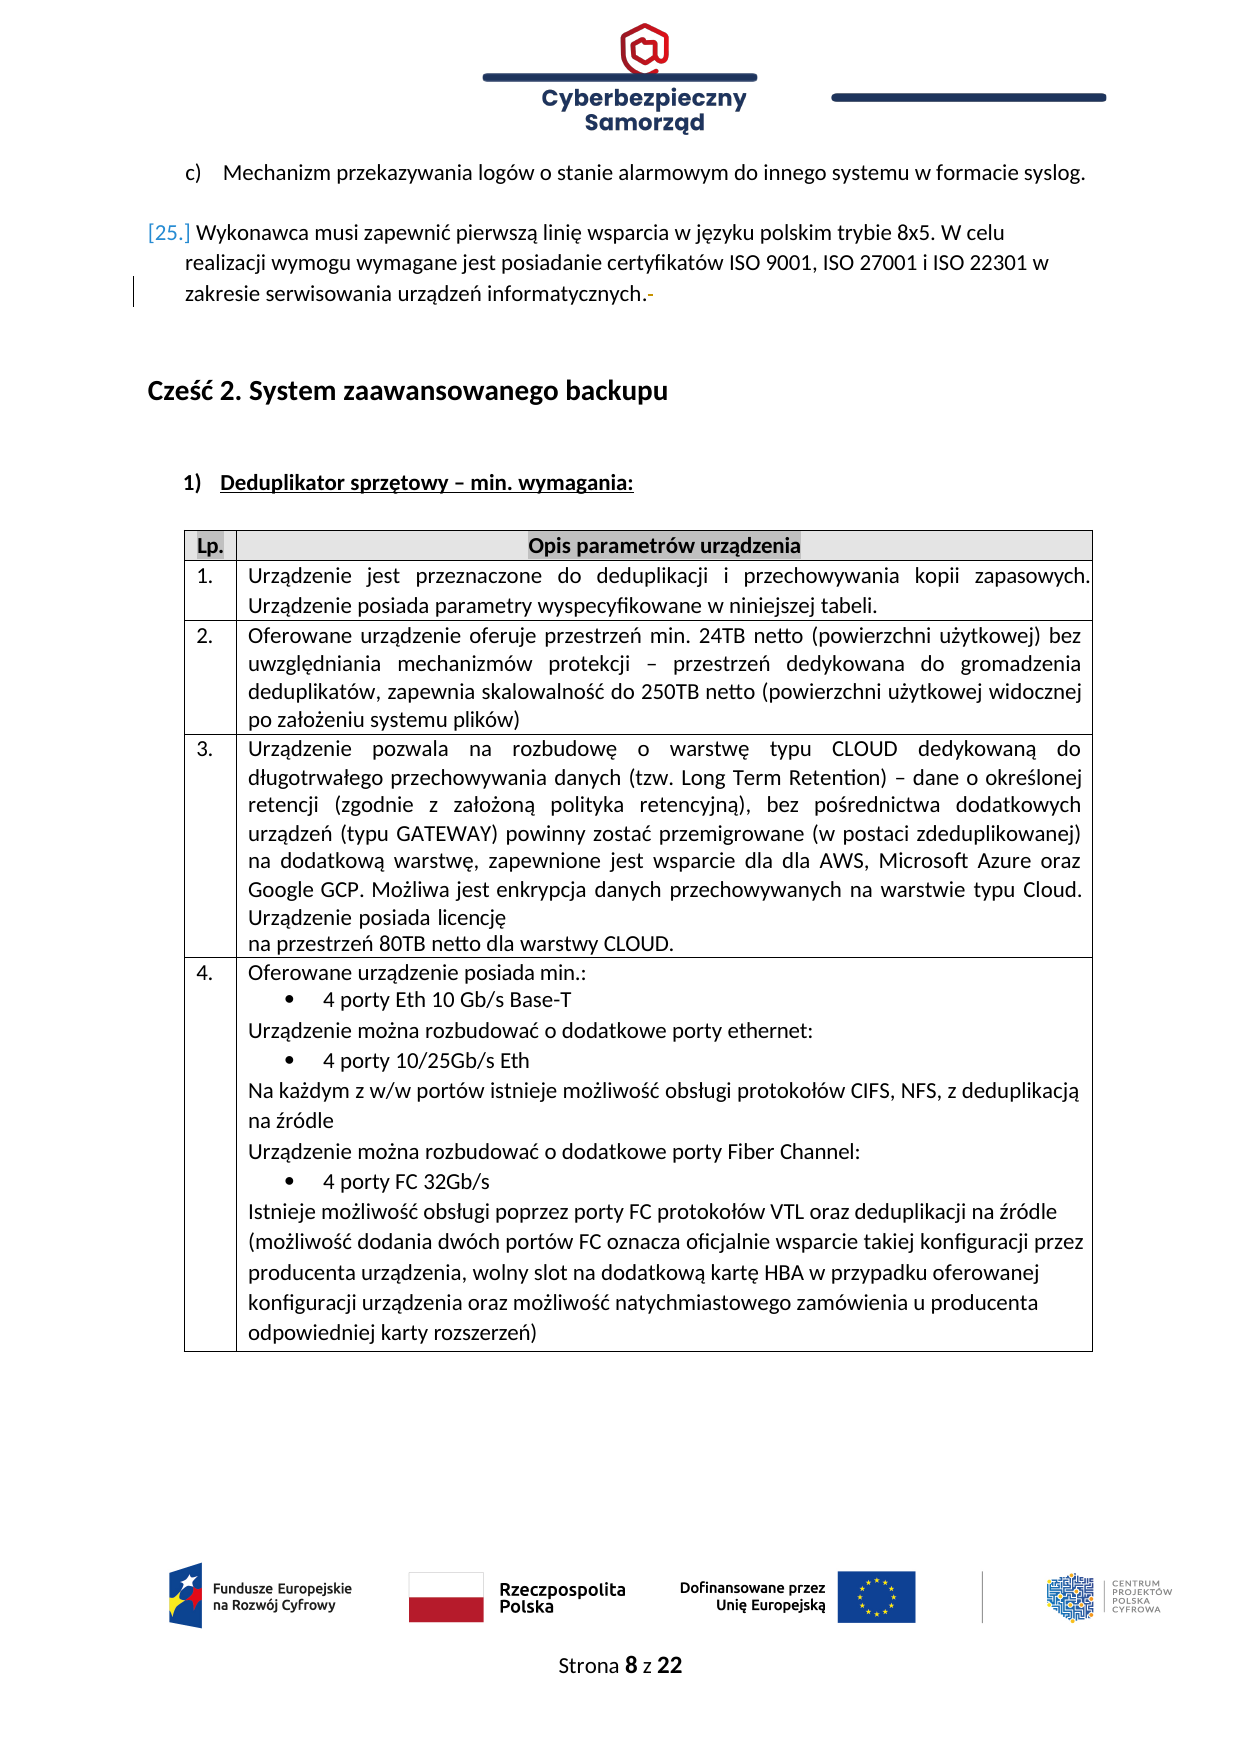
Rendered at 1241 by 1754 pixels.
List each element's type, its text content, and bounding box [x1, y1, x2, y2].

list Mechanizm przekazywania logów o stanie alarmowym do innego systemu w formacie syslog. [185, 158, 1093, 186]
text Cześć 2. System zaawansowanego backupu [148, 372, 1093, 408]
table_cell Urządzenie pozwala na rozbudowę o warstwę typu CLOUD dedykowaną do długotrwałego przechowywania danych (tzw. Long Term Retention) – dane o określonej retencji (zgodnie z założoną polityka retencyjną), bez pośrednictwa dodatkowych urządzeń (typu GATEWAY) powinny zostać przemigrowane (w postaci zdeduplikowanej) na dodatkową warstwę, zapewnione jest wsparcie dla dla AWS, Microsoft Azure oraz Google GCP. Możliwa jest enkrypcja danych przechowywanych na warstwie typu Cloud. Urządzenie posiada licencję na przestrzeń 80TB netto dla warstwy CLOUD. [237, 735, 1092, 957]
table_header Opis parametrów urządzenia [237, 531, 1092, 560]
table_cell 3. [185, 735, 236, 957]
picture [482, 23, 758, 135]
table_cell Oferowane urządzenie oferuje przestrzeń min. 24TB netto (powierzchni użytkowej) bez uwzględniania mechanizmów protekcji – przestrzeń dedykowana do gromadzenia deduplikatów, zapewnia skalowalność do 250TB netto (powierzchni użytkowej widocznej po założeniu systemu plików) [237, 621, 1092, 733]
table_cell 4. [185, 958, 236, 1351]
table_header Lp. [185, 531, 236, 560]
picture [831, 93, 1107, 102]
table_cell Urządzenie jest przeznaczone do deduplikacji i przechowywania kopii zapasowych. Urządzenie posiada parametry wyspecyfikowane w niniejszej tabeli. [237, 561, 1092, 620]
table_cell 1. [185, 561, 236, 620]
table_cell 2. [185, 621, 236, 733]
list Deduplikator sprzętowy – min. wymagania: [183, 468, 1093, 496]
table_cell Oferowane urządzenie posiada min.: 4 porty Eth 10 Gb/s Base-T Urządzenie można rozbudować o dodatkowe porty ethernet: 4 porty 10/25Gb/s Eth Na każdym z w/w portów istnieje możliwość obsługi protokołów CIFS, NFS, z deduplikacją na źródle Urządzenie można rozbudować o dodatkowe porty Fiber Channel: 4 porty FC 32Gb/s Istnieje możliwość obsługi poprzez porty FC protokołów VTL oraz deduplikacji na źródle (możliwość dodania dwóch portów FC oznacza oficjalnie wsparcie takiej konfiguracji przez producenta urządzenia, wolny slot na dodatkową kartę HBA w przypadku oferowanej konfiguracji urządzenia oraz możliwość natychmiastowego zamówienia u producenta odpowiedniej karty rozszerzeń) [237, 958, 1092, 1351]
list Wykonawca musi zapewnić pierwszą linię wsparcia w języku polskim trybie 8x5. W celu realizacji wymogu wymagane jest posiadanie certyfikatów ISO 9001, ISO 27001 i ISO 22301 w zakresie serwisowania urządzeń informatycznych. [148, 218, 1093, 307]
picture [147, 1540, 1205, 1650]
